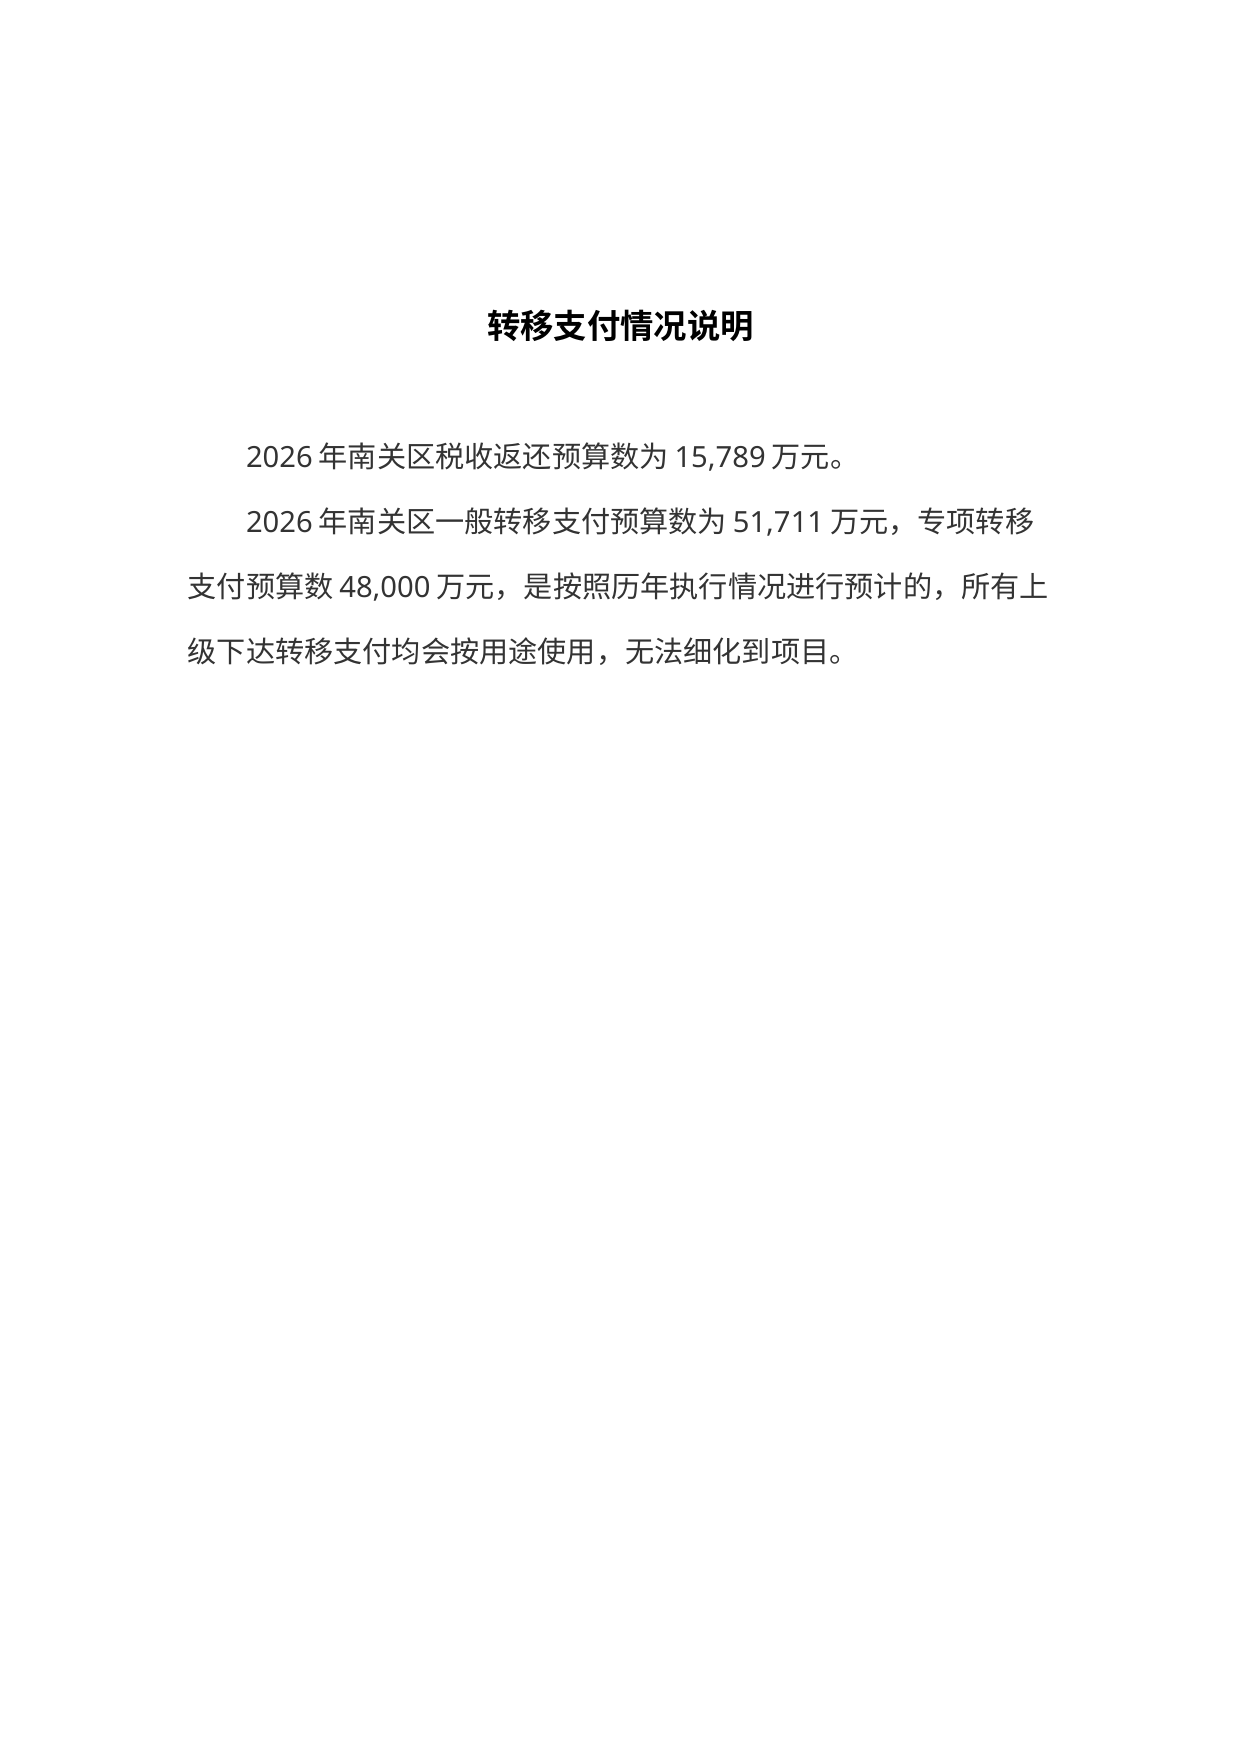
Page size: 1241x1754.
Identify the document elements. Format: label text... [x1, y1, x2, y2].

text 2026年南关区税收返还预算数为15,789万元。 [187, 422, 1053, 487]
text 转移支付情况说明 [187, 292, 1053, 357]
text 2026年南关区一般转移支付预算数为51,711万元，专项转移支付预算数48,000万元，是按照历年执行情况进行预计的，所有上级下达转移支付均会按用途使用，无法细化到项目。 [187, 487, 1053, 682]
